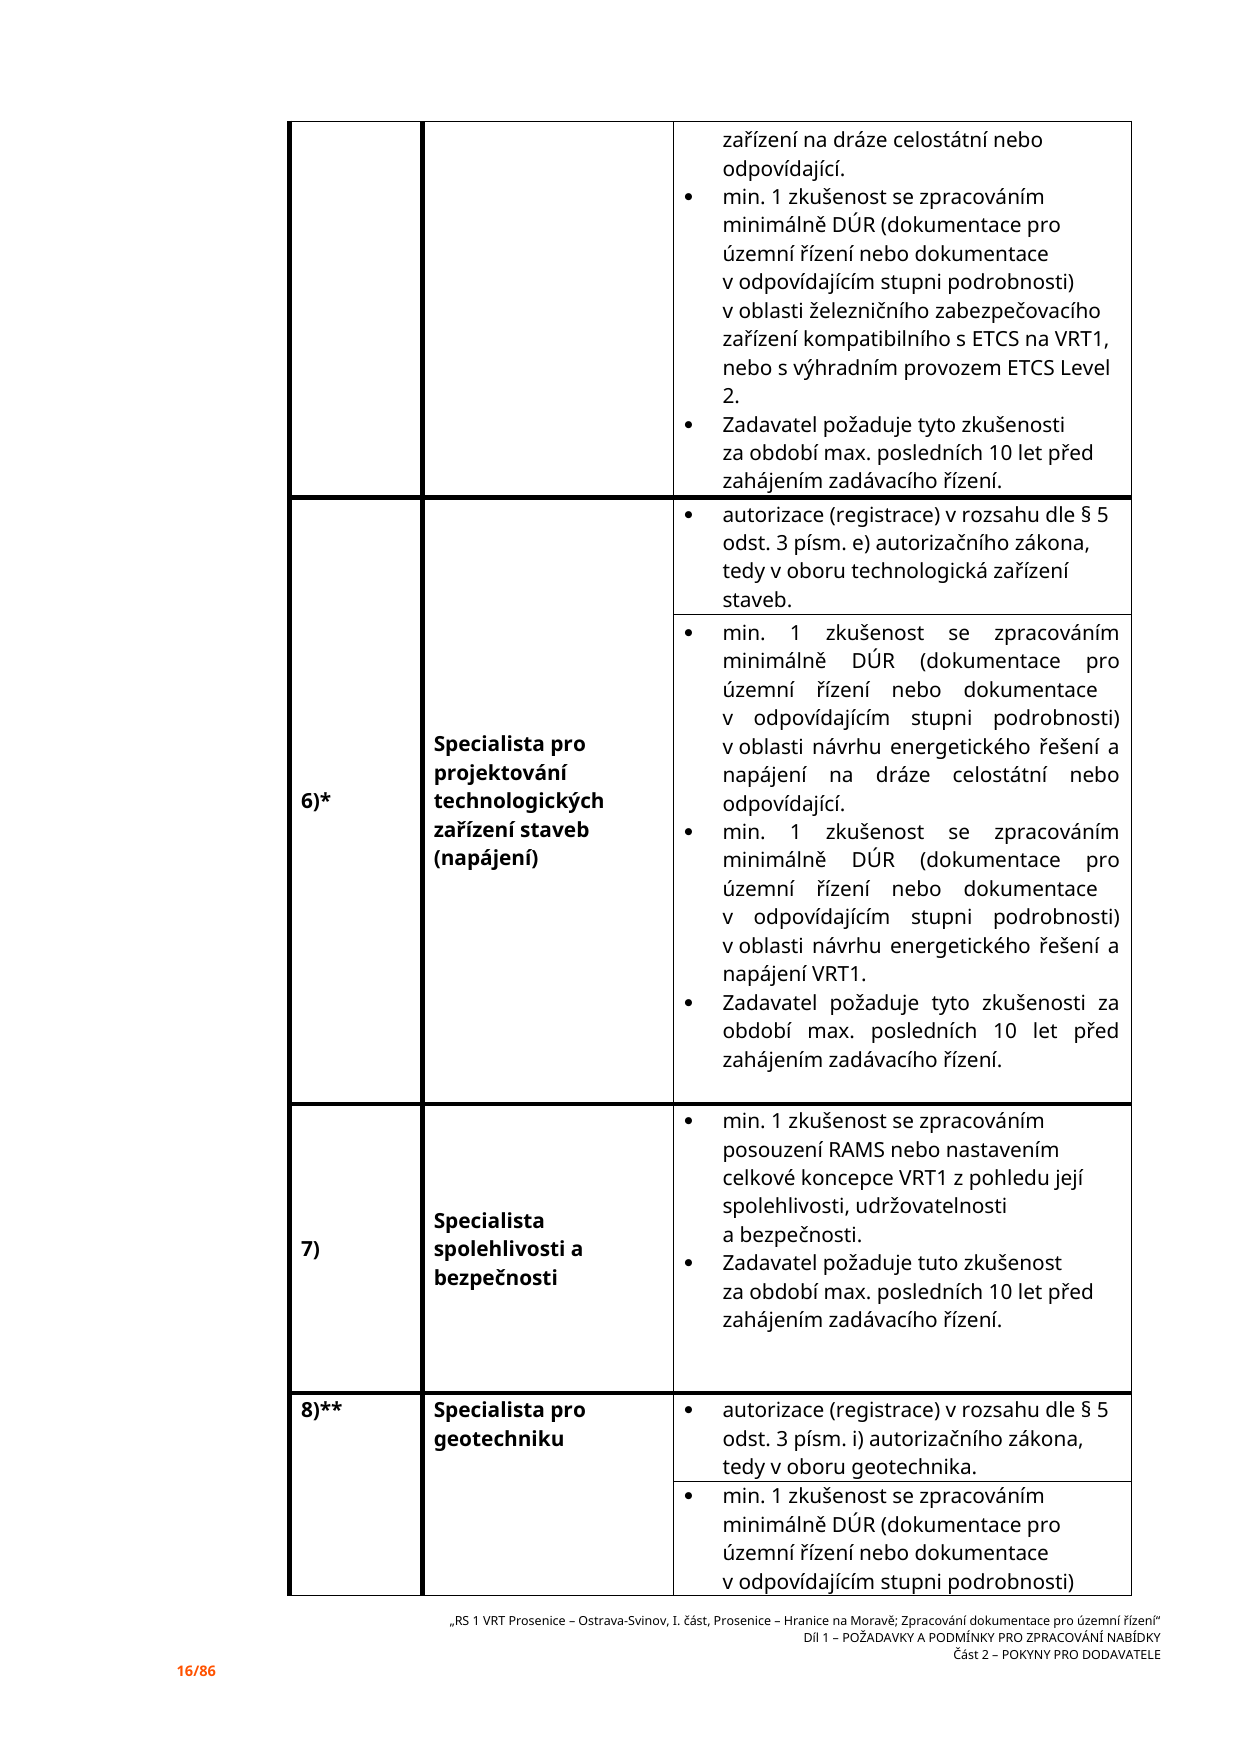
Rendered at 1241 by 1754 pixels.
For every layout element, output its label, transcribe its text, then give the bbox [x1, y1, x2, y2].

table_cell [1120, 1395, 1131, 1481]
table_cell 6)* [292, 500, 420, 1102]
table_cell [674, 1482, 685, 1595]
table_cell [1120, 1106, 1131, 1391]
table_cell Specialista pro geotechniku [425, 1395, 673, 1595]
table_cell 7) [292, 1106, 420, 1391]
table_cell Specialista spolehlivosti a bezpečnosti [425, 1106, 673, 1391]
table_cell Specialista pro projektování technologických zařízení staveb (napájení) [425, 500, 673, 1102]
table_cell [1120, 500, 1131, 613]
table_cell 8)** [292, 1395, 420, 1595]
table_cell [674, 122, 1131, 495]
table_cell min. 1 zkušenost se zpracováním minimálně DÚR (dokumentace pro územní řízení nebo dokumentace v odpovídajícím stupni podrobnosti) v oblasti návrhu energetického řešení a napájení na dráze celostátní nebo odpovídající. min. 1 zkušenost se zpracováním minimálně DÚR (dokumentace pro územní řízení nebo dokumentace v odpovídajícím stupni podrobnosti) v oblasti návrhu energetického řešení a napájení VRT1. Zadavatel požaduje tyto zkušenosti za období max. posledních 10 let před zahájením zadávacího řízení. [674, 615, 1131, 1102]
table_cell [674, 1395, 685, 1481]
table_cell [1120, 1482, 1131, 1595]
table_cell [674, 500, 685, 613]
